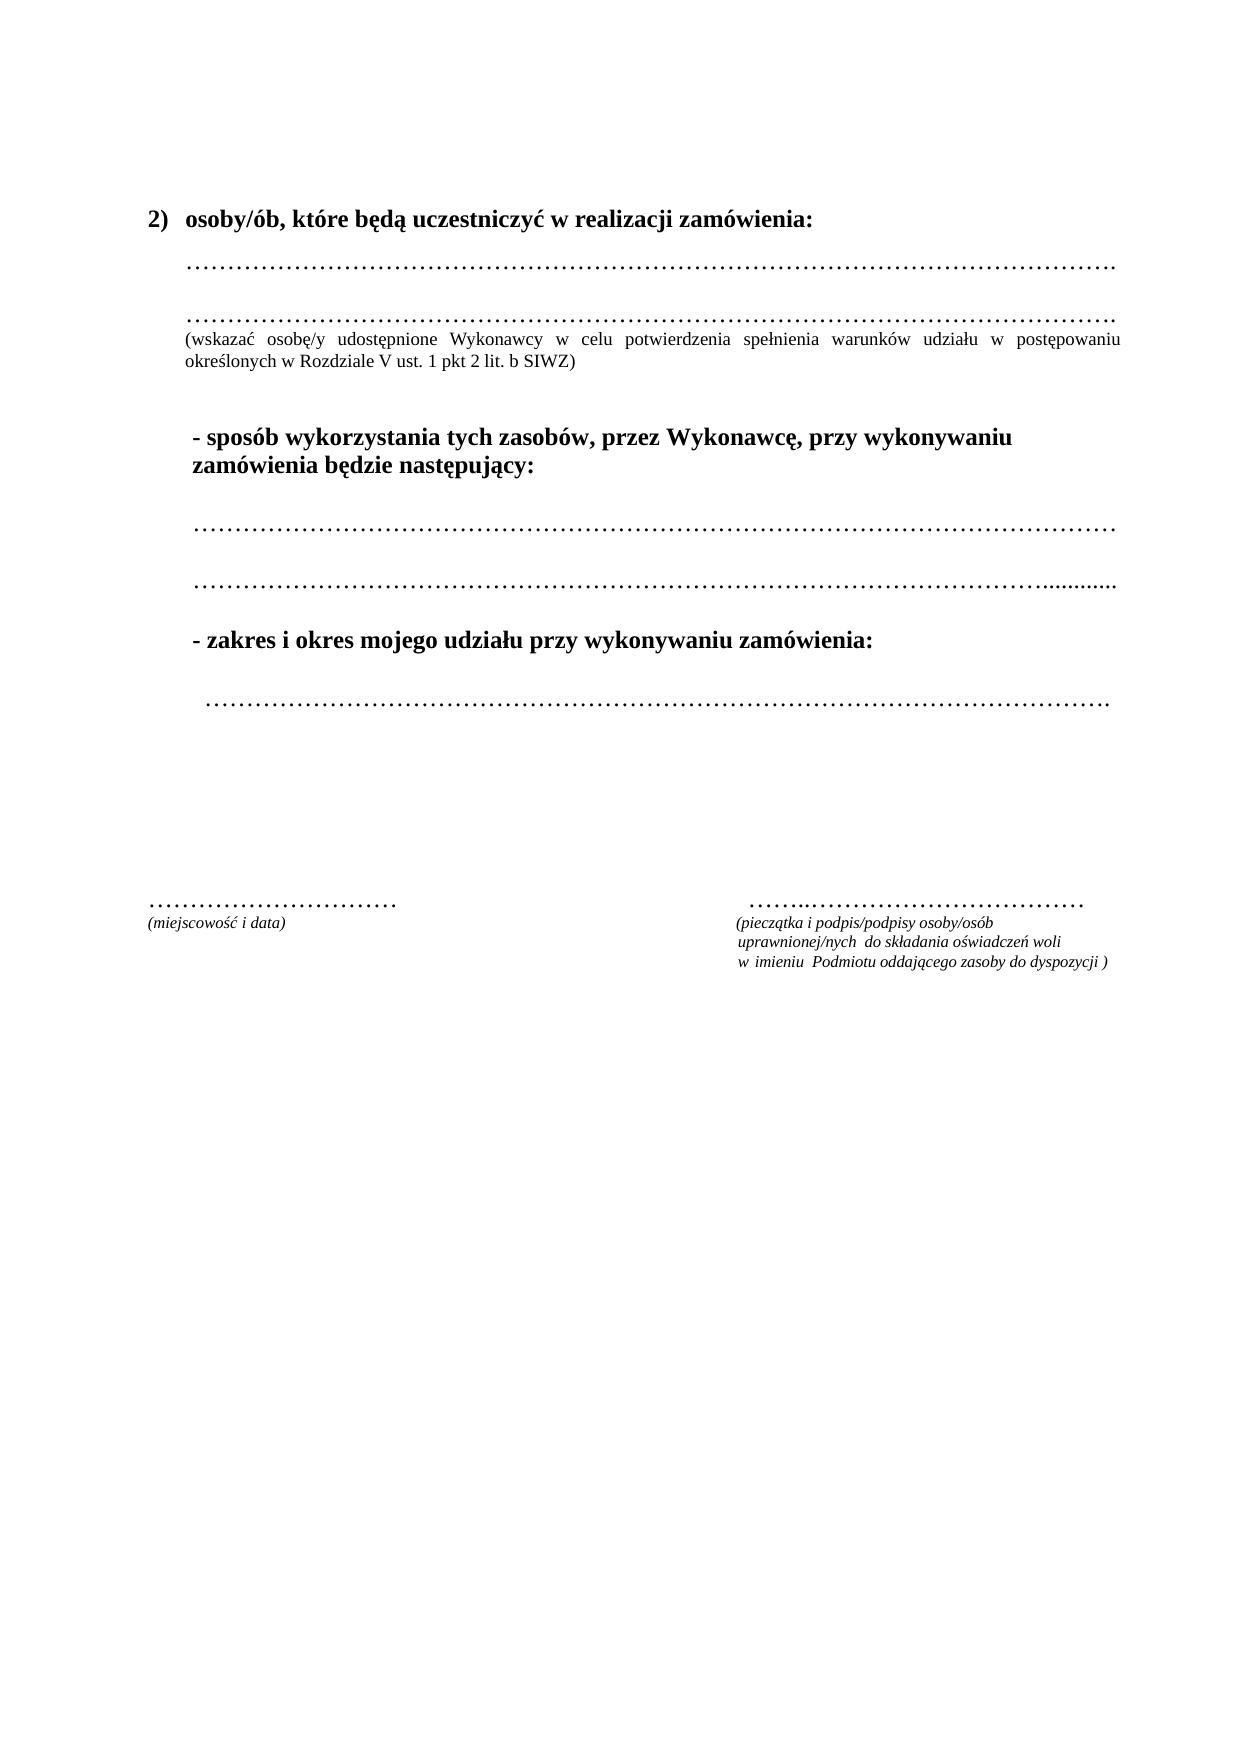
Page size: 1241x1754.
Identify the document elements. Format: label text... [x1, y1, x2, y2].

text …………………………………………………………………………………………………. [185, 246, 1122, 274]
text - zakres i okres mojego udziału przy wykonywaniu zamówienia: [192, 626, 1122, 654]
text uprawnionej/nych do składania oświadczeń woli w imieniu Podmiotu oddającego zasoby do dyspozycji ) [738, 932, 1122, 971]
text ………………………………………………………………………………………………… [148, 508, 1122, 537]
text ………………………… ……..…………………………… [148, 884, 1122, 913]
text …………………………………………………………………………………………............ [148, 566, 1122, 594]
text ………………………………………………………………………………………………. [148, 683, 1122, 712]
list osoby/ób, które będą uczestniczyć w realizacji zamówienia: [148, 204, 1122, 233]
text (wskazać osobę/y udostępnione Wykonawcy w celu potwierdzenia spełnienia warunków udziału w postępowaniu określonych w Rozdziale V ust. 1 pkt 2 lit. b SIWZ) [185, 328, 1122, 371]
text (miejscowość i data) (pieczątka i podpis/podpisy osoby/osób [148, 913, 1122, 932]
text - sposób wykorzystania tych zasobów, przez Wykonawcę, przy wykonywaniu zamówienia będzie następujący: [192, 422, 1122, 479]
text …………………………………………………………………………………………………. [185, 299, 1122, 328]
